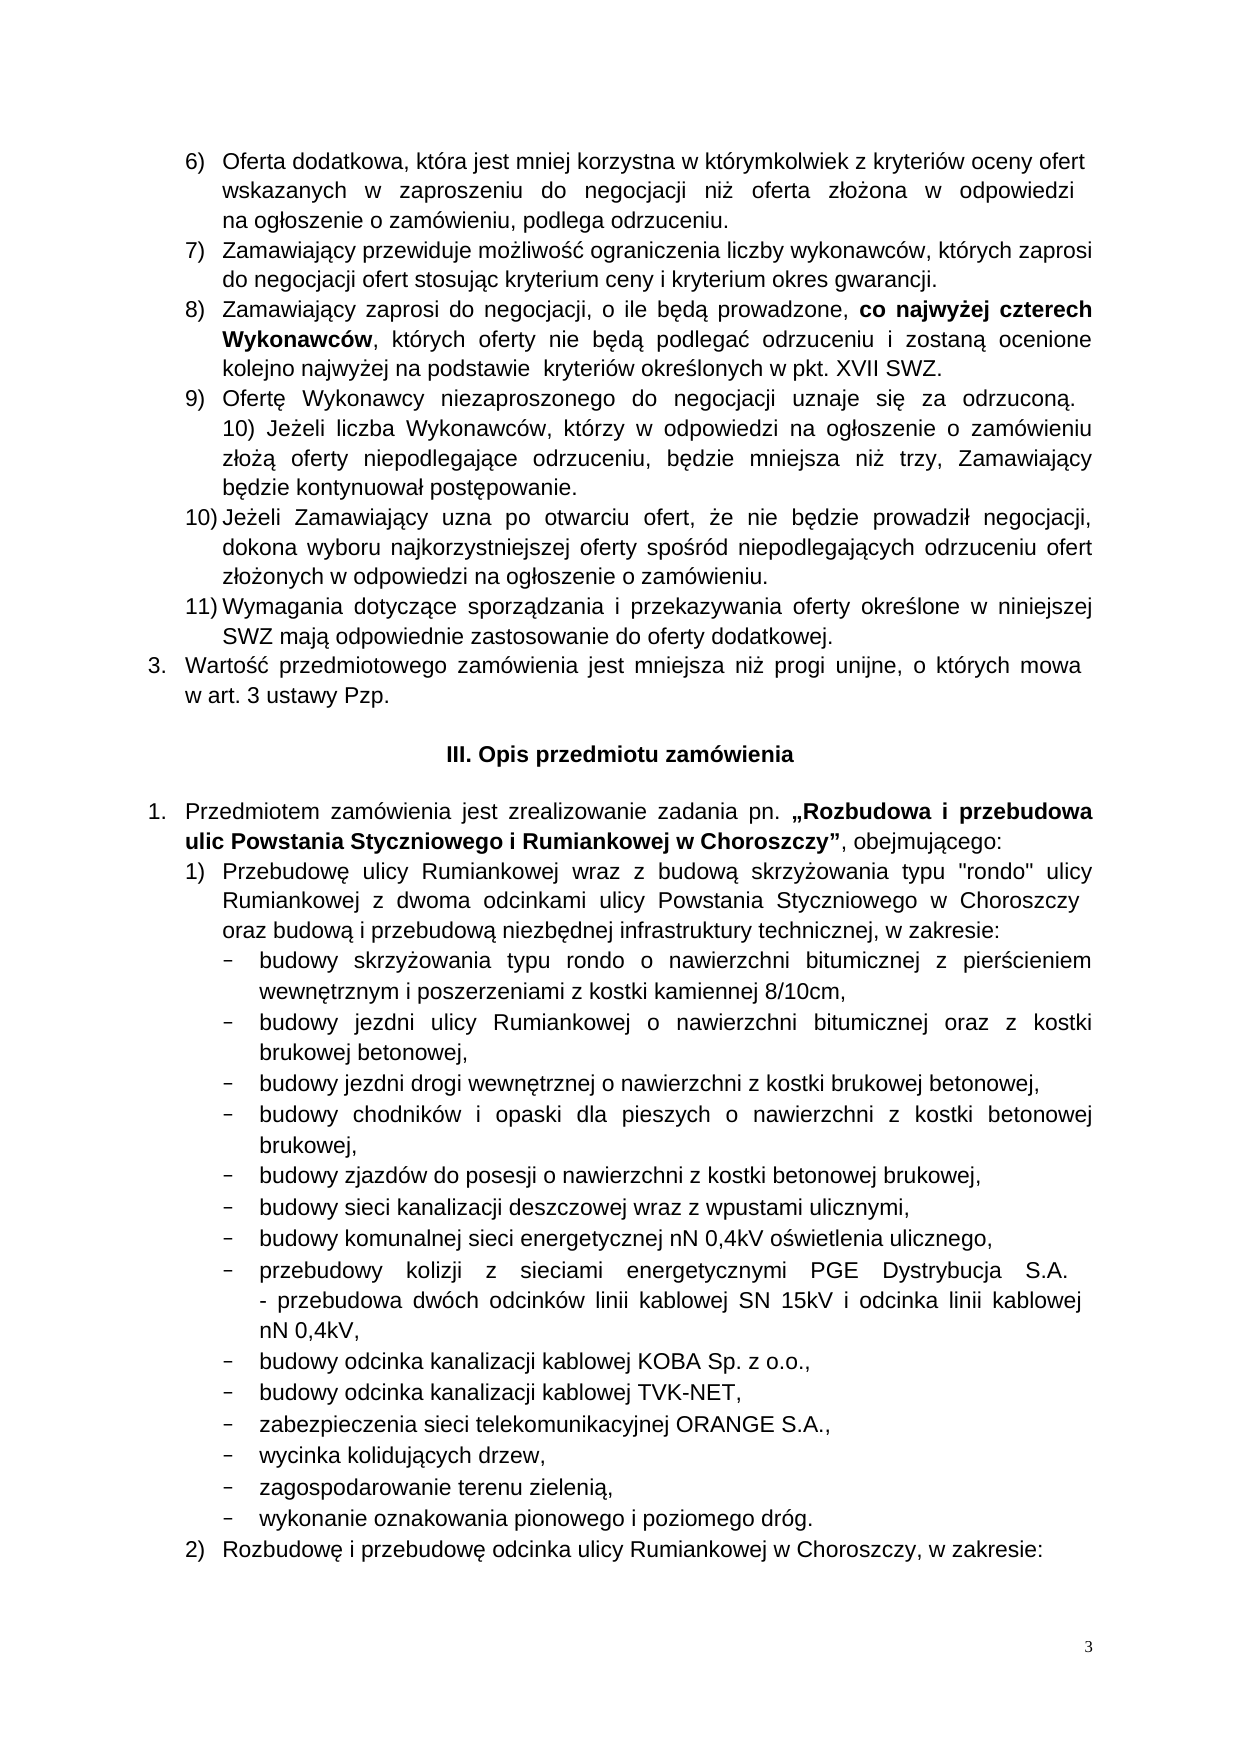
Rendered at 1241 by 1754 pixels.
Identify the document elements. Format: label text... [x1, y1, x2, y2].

list budowy skrzyżowania typu rondo o nawierzchni bitumicznej z pierścieniem wewnętrznym i poszerzeniami z kostki kamiennej 8/10cm, [222, 947, 1093, 1004]
list budowy jezdni ulicy Rumiankowej o nawierzchni bitumicznej oraz z kostki brukowej betonowej, [222, 1008, 1093, 1065]
list budowy zjazdów do posesji o nawierzchni z kostki betonowej brukowej, [222, 1161, 1093, 1189]
list Ofertę Wykonawcy niezaproszonego do negocjacji uznaje się za odrzuconą. 10) Jeżeli liczba Wykonawców, którzy w odpowiedzi na ogłoszenie o zamówieniu złożą oferty niepodlegające odrzuceniu, będzie mniejsza niż trzy, Zamawiający będzie kontynuował postępowanie. [185, 385, 1093, 501]
list zagospodarowanie terenu zielenią, [222, 1473, 1093, 1501]
list budowy odcinka kanalizacji kablowej KOBA Sp. z o.o., [222, 1347, 1093, 1375]
list budowy sieci kanalizacji deszczowej wraz z wpustami ulicznymi, [222, 1193, 1093, 1221]
list budowy komunalnej sieci energetycznej nN 0,4kV oświetlenia ulicznego, [222, 1224, 1093, 1252]
list Zamawiający przewiduje możliwość ograniczenia liczby wykonawców, których zaprosi do negocjacji ofert stosując kryterium ceny i kryterium okres gwarancji. [185, 237, 1093, 293]
list wykonanie oznakowania pionowego i poziomego dróg. [222, 1504, 1093, 1533]
list Przebudowę ulicy Rumiankowej wraz z budową skrzyżowania typu "rondo" ulicy Rumiankowej z dwoma odcinkami ulicy Powstania Styczniowego w Choroszczy oraz budową i przebudową niezbędnej infrastruktury technicznej, w zakresie: [185, 858, 1093, 943]
list Wartość przedmiotowego zamówienia jest mniejsza niż progi unijne, o których mowa w art. 3 ustawy Pzp. [148, 652, 1093, 708]
list Oferta dodatkowa, która jest mniej korzystna w którymkolwiek z kryteriów oceny ofert wskazanych w zaproszeniu do negocjacji niż oferta złożona w odpowiedzi na ogłoszenie o zamówieniu, podlega odrzuceniu. [185, 148, 1093, 233]
list budowy odcinka kanalizacji kablowej TVK-NET, [222, 1378, 1093, 1406]
list Przedmiotem zamówienia jest zrealizowanie zadania pn. „Rozbudowa i przebudowa ulic Powstania Styczniowego i Rumiankowej w Choroszczy”, obejmującego: [148, 798, 1093, 854]
list wycinka kolidujących drzew, [222, 1441, 1093, 1469]
list budowy jezdni drogi wewnętrznej o nawierzchni z kostki brukowej betonowej, [222, 1069, 1093, 1097]
list Jeżeli Zamawiający uzna po otwarciu ofert, że nie będzie prowadził negocjacji, dokona wyboru najkorzystniejszej oferty spośród niepodlegających odrzuceniu ofert złożonych w odpowiedzi na ogłoszenie o zamówieniu. [185, 504, 1093, 589]
list Rozbudowę i przebudowę odcinka ulicy Rumiankowej w Choroszczy, w zakresie: [185, 1536, 1093, 1562]
subtitle III. Opis przedmiotu zamówienia [148, 741, 1093, 768]
list Wymagania dotyczące sporządzania i przekazywania oferty określone w niniejszej SWZ mają odpowiednie zastosowanie do oferty dodatkowej. [185, 593, 1093, 649]
list Zamawiający zaprosi do negocjacji, o ile będą prowadzone, co najwyżej czterech Wykonawców, których oferty nie będą podlegać odrzuceniu i zostaną ocenione kolejno najwyżej na podstawie kryteriów określonych w pkt. XVII SWZ. [185, 296, 1093, 382]
list przebudowy kolizji z sieciami energetycznymi PGE Dystrybucja S.A. - przebudowa dwóch odcinków linii kablowej SN 15kV i odcinka linii kablowej nN 0,4kV, [222, 1256, 1093, 1343]
list zabezpieczenia sieci telekomunikacyjnej ORANGE S.A., [222, 1410, 1093, 1438]
list budowy chodników i opaski dla pieszych o nawierzchni z kostki betonowej brukowej, [222, 1100, 1093, 1158]
